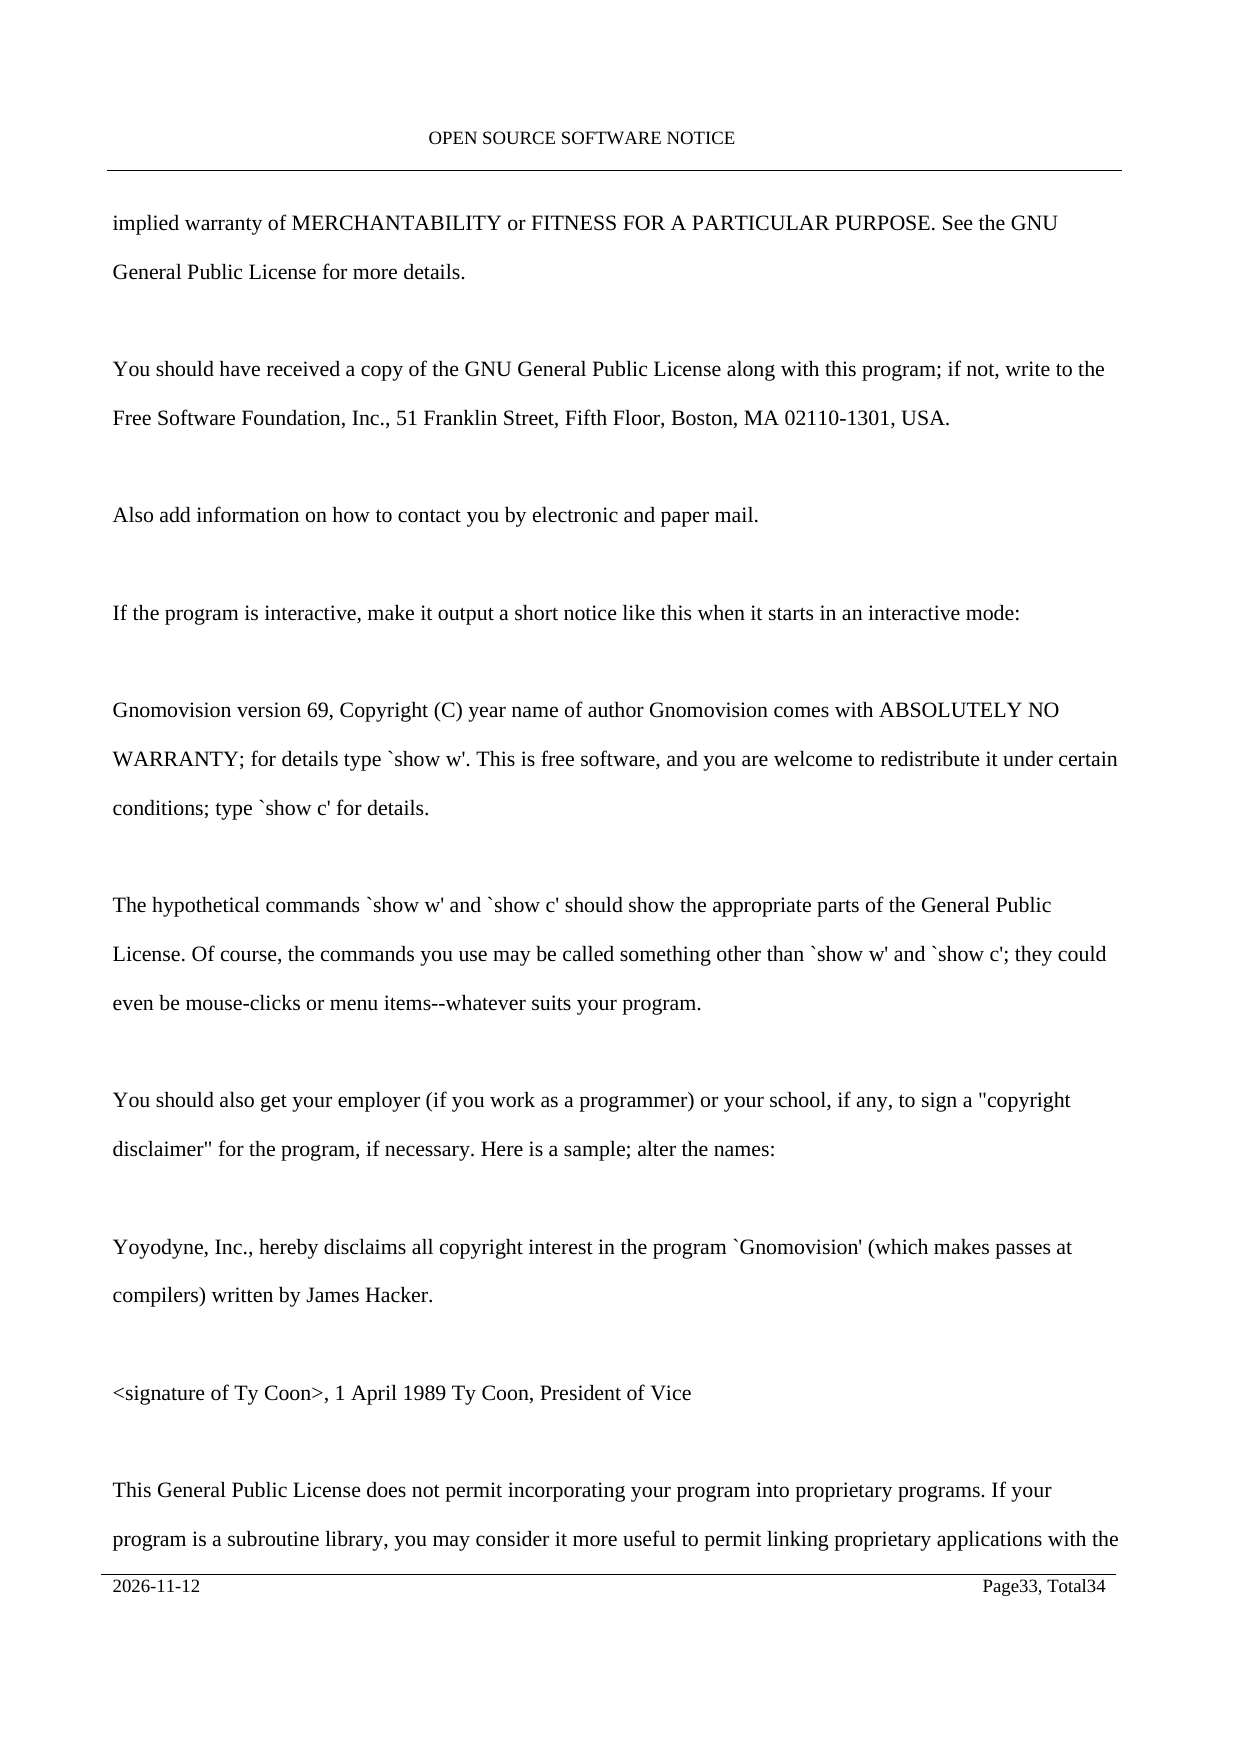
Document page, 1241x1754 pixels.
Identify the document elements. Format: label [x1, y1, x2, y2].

text [112, 206, 1128, 1555]
